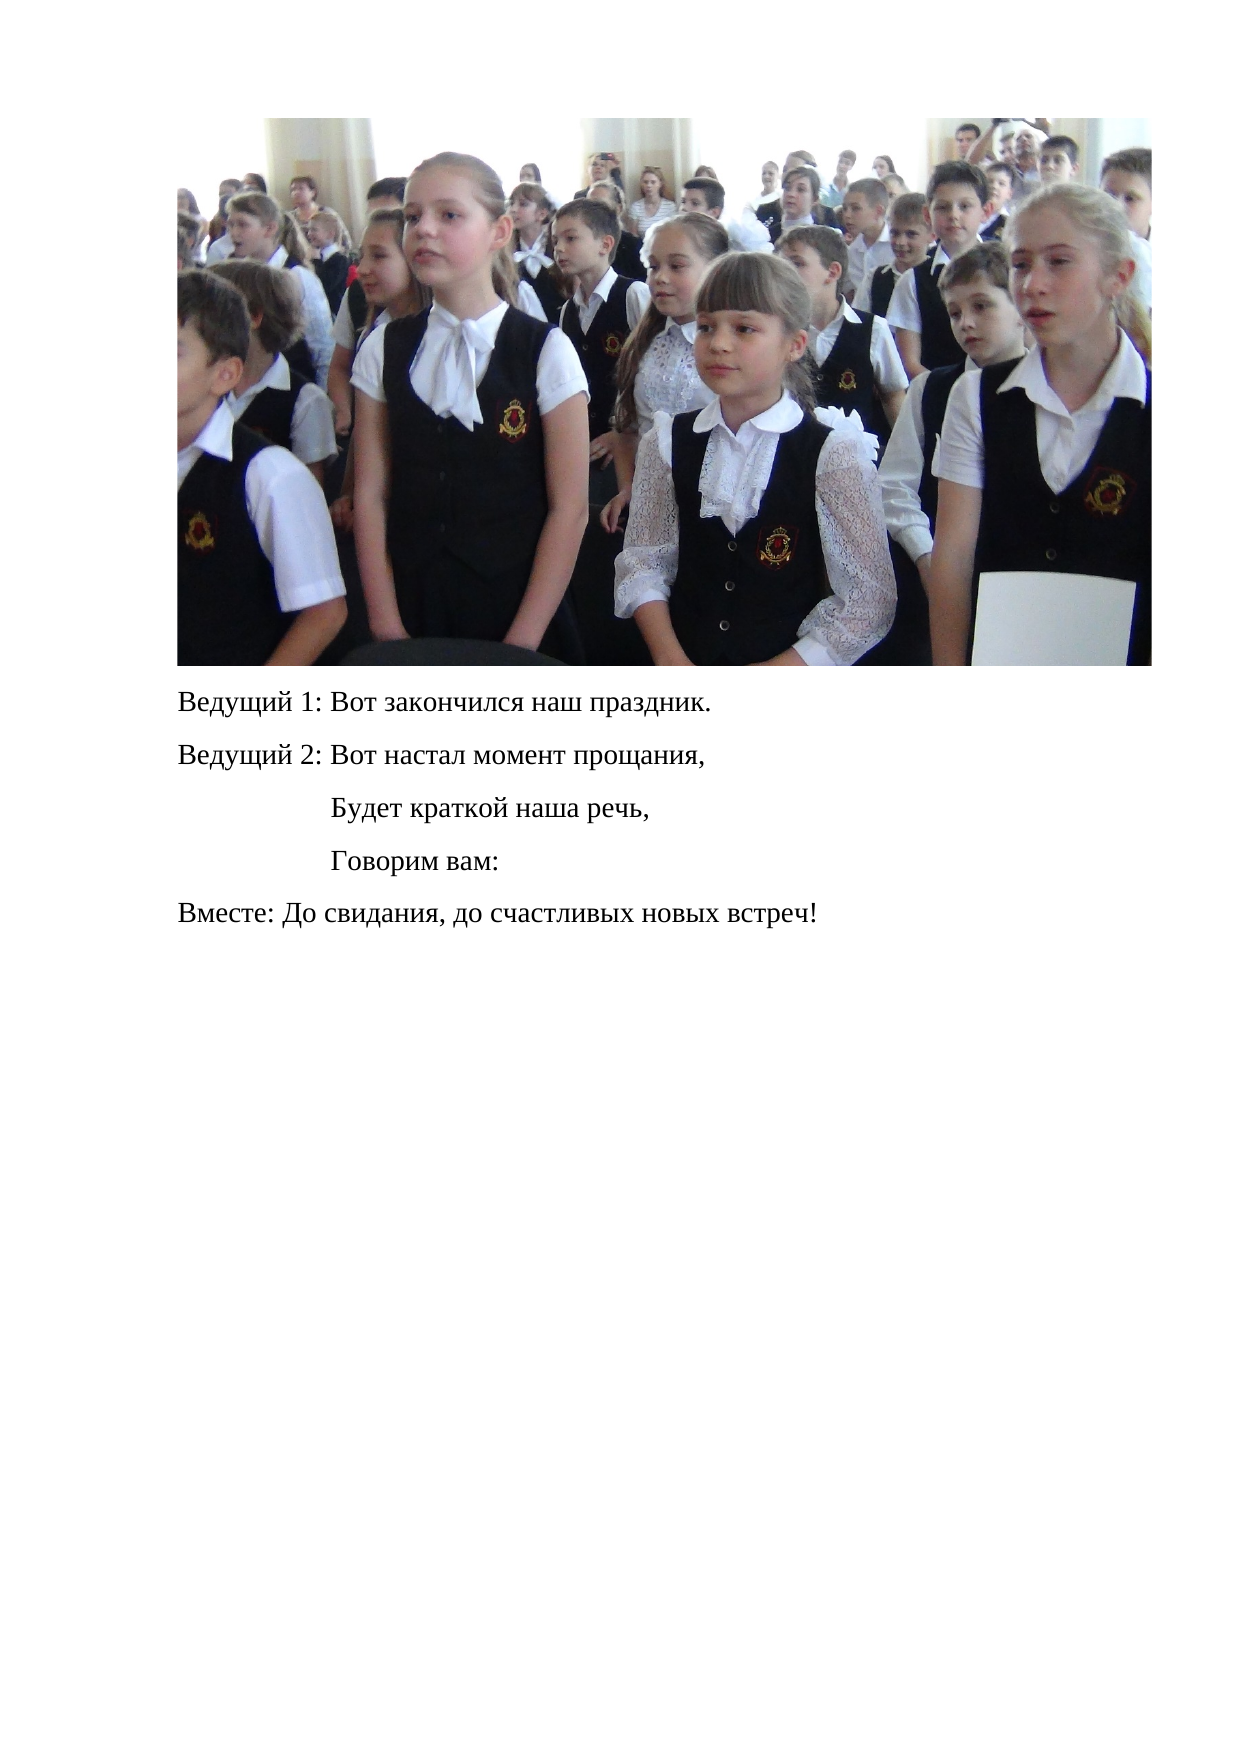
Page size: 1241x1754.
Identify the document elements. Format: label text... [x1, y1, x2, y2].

text Будет краткой наша речь, [177, 790, 1152, 823]
text Ведущий 1: Вот закончился наш праздник. [177, 684, 1152, 718]
text Говорим вам: [177, 843, 1152, 876]
picture [177, 118, 1152, 666]
text Вместе: До свидания, до счастливых новых встреч! [177, 896, 1152, 929]
text Ведущий 2: Вот настал момент прощания, [177, 737, 1152, 771]
